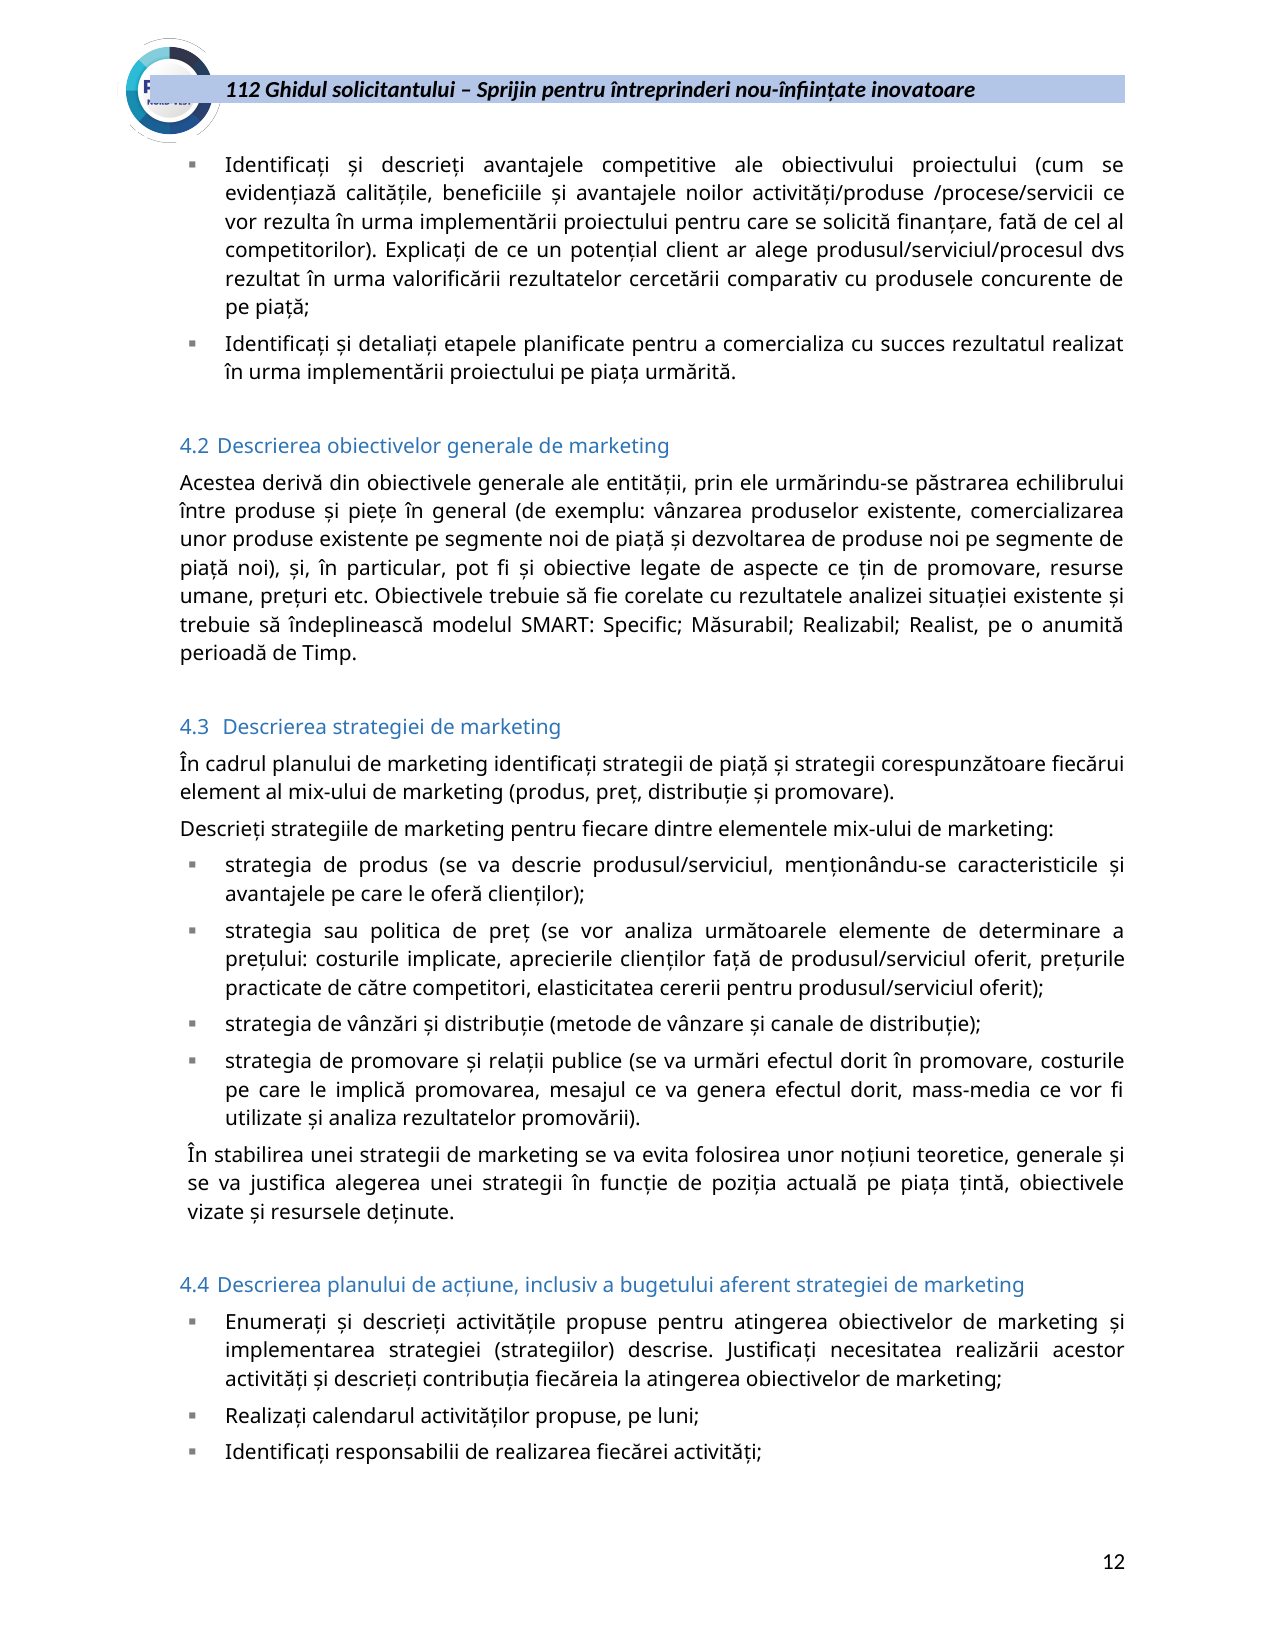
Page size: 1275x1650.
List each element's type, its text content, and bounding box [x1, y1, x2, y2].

text Descrieți strategiile de marketing pentru fiecare dintre elementele mix-ului de marketing: [179, 814, 1125, 842]
list strategia sau politica de preț (se vor analiza următoarele elemente de determinare a prețului: costurile implicate, aprecierile clienților față de produsul/serviciul oferit, prețurile practicate de către competitori, elasticitatea cererii pentru produsul/serviciul oferit); [187, 916, 1125, 1001]
list strategia de vânzări și distribuție (metode de vânzare și canale de distribuție); [187, 1009, 1125, 1038]
subtitle Descrierea obiectivelor generale de marketing [179, 431, 1125, 459]
list strategia de produs (se va descrie produsul/serviciul, menționându-se caracteristicile și avantajele pe care le oferă clienților); [187, 851, 1125, 907]
text În cadrul planului de marketing identificați strategii de piață și strategii corespunzătoare fiecărui element al mix-ului de marketing (produs, preț, distribuție și promovare). [179, 749, 1125, 806]
list Identificați responsabilii de realizarea fiecărei activități; [187, 1437, 1125, 1466]
text În stabilirea unei strategii de marketing se va evita folosirea unor noțiuni teoretice, generale și se va justifica alegerea unei strategii în funcție de poziția actuală pe piața țintă, obiectivele vizate și resursele deținute. [187, 1140, 1125, 1225]
list strategia de promovare și relații publice (se va urmări efectul dorit în promovare, costurile pe care le implică promovarea, mesajul ce va genera efectul dorit, mass-media ce vor fi utilizate și analiza rezultatelor promovării). [187, 1046, 1125, 1132]
subtitle Descrierea planului de acțiune, inclusiv a bugetului aferent strategiei de marketing [179, 1270, 1125, 1299]
list Realizați calendarul activităților propuse, pe luni; [187, 1401, 1125, 1429]
list Identificați și descrieți avantajele competitive ale obiectivului proiectului (cum se evidențiază calitățile, beneficiile și avantajele noilor activități/produse /procese/servicii ce vor rezulta în urma implementării proiectului pentru care se solicită finanțare, fată de cel al competitorilor). Explicați de ce un potențial client ar alege produsul/serviciul/procesul dvs rezultat în urma valorificării rezultatelor cercetării comparativ cu produsele concurente de pe piață; [187, 150, 1125, 321]
list Enumerați și descrieți activitățile propuse pentru atingerea obiectivelor de marketing și implementarea strategiei (strategiilor) descrise. Justificați necesitatea realizării acestor activități și descrieți contribuția fiecăreia la atingerea obiectivelor de marketing; [187, 1307, 1125, 1392]
subtitle Descrierea strategiei de marketing [179, 712, 1125, 740]
text Acestea derivă din obiectivele generale ale entității, prin ele urmărindu-se păstrarea echilibrului între produse și piețe în general (de exemplu: vânzarea produselor existente, comercializarea unor produse existente pe segmente noi de piață și dezvoltarea de produse noi pe segmente de piață noi), și, în particular, pot fi și obiective legate de aspecte ce țin de promovare, resurse umane, prețuri etc. Obiectivele trebuie să fie corelate cu rezultatele analizei situației existente și trebuie să îndeplinească modelul SMART: Specific; Măsurabil; Realizabil; Realist, pe o anumită perioadă de Timp. [179, 468, 1125, 667]
list Identificați și detaliați etapele planificate pentru a comercializa cu succes rezultatul realizat în urma implementării proiectului pe piața urmărită. [187, 329, 1125, 386]
picture [117, 38, 222, 143]
